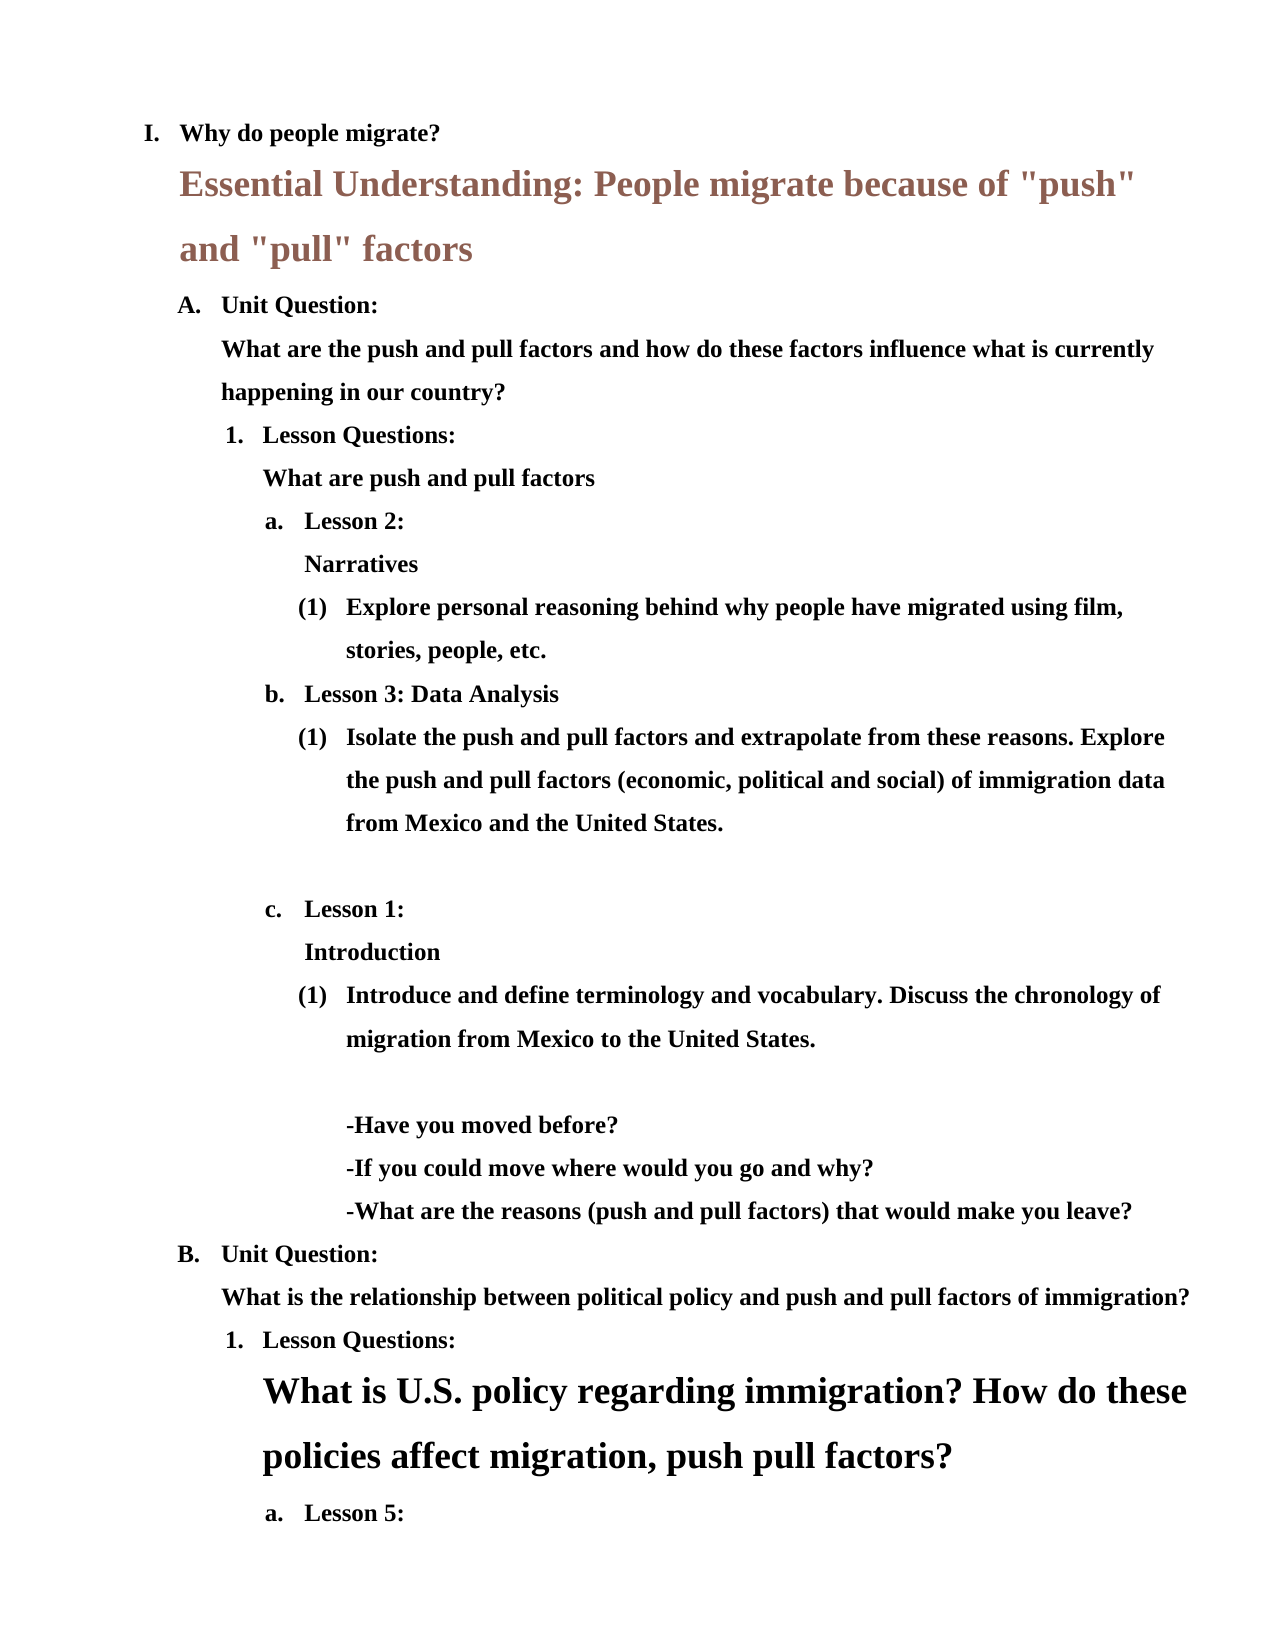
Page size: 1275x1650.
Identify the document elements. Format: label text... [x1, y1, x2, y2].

text a. Lesson 2: [264, 506, 1200, 535]
text What is U.S. policy regarding immigration? How do these policies affect migration, push pull factors? [262, 1369, 1200, 1477]
text (1) Isolate the push and pull factors and extrapolate from these reasons. Explore the push and pull factors (economic, political and social) of immigration data from Mexico and the United States. [298, 722, 1200, 837]
text 1. Lesson Questions: [225, 1326, 1200, 1354]
text (1) Explore personal reasoning behind why people have migrated using film, stories, people, etc. [298, 592, 1200, 664]
text A. Unit Question: [177, 291, 1200, 319]
text 1. Lesson Questions: [225, 420, 1200, 449]
text Narratives [304, 549, 1200, 578]
text What is the relationship between political policy and push and pull factors of immigration? [221, 1282, 1200, 1311]
text B. Unit Question: [177, 1239, 1200, 1268]
text -If you could move where would you go and why? [346, 1153, 1200, 1182]
text Introduction [304, 937, 1200, 966]
text -Have you moved before? [346, 1110, 1200, 1139]
text What are push and pull factors [262, 463, 1200, 492]
text I. Why do people migrate? [144, 118, 1200, 147]
text c. Lesson 1: [264, 894, 1200, 923]
text a. Lesson 5: [264, 1498, 1200, 1527]
text b. Lesson 3: Data Analysis [264, 679, 1200, 707]
text Essential Understanding: People migrate because of "push" and "pull" factors [179, 161, 1200, 269]
text -What are the reasons (push and pull factors) that would make you leave? [346, 1196, 1200, 1225]
text (1) Introduce and define terminology and vocabulary. Discuss the chronology of migration from Mexico to the United States. [298, 981, 1200, 1052]
text What are the push and pull factors and how do these factors influence what is currently happening in our country? [221, 334, 1200, 406]
